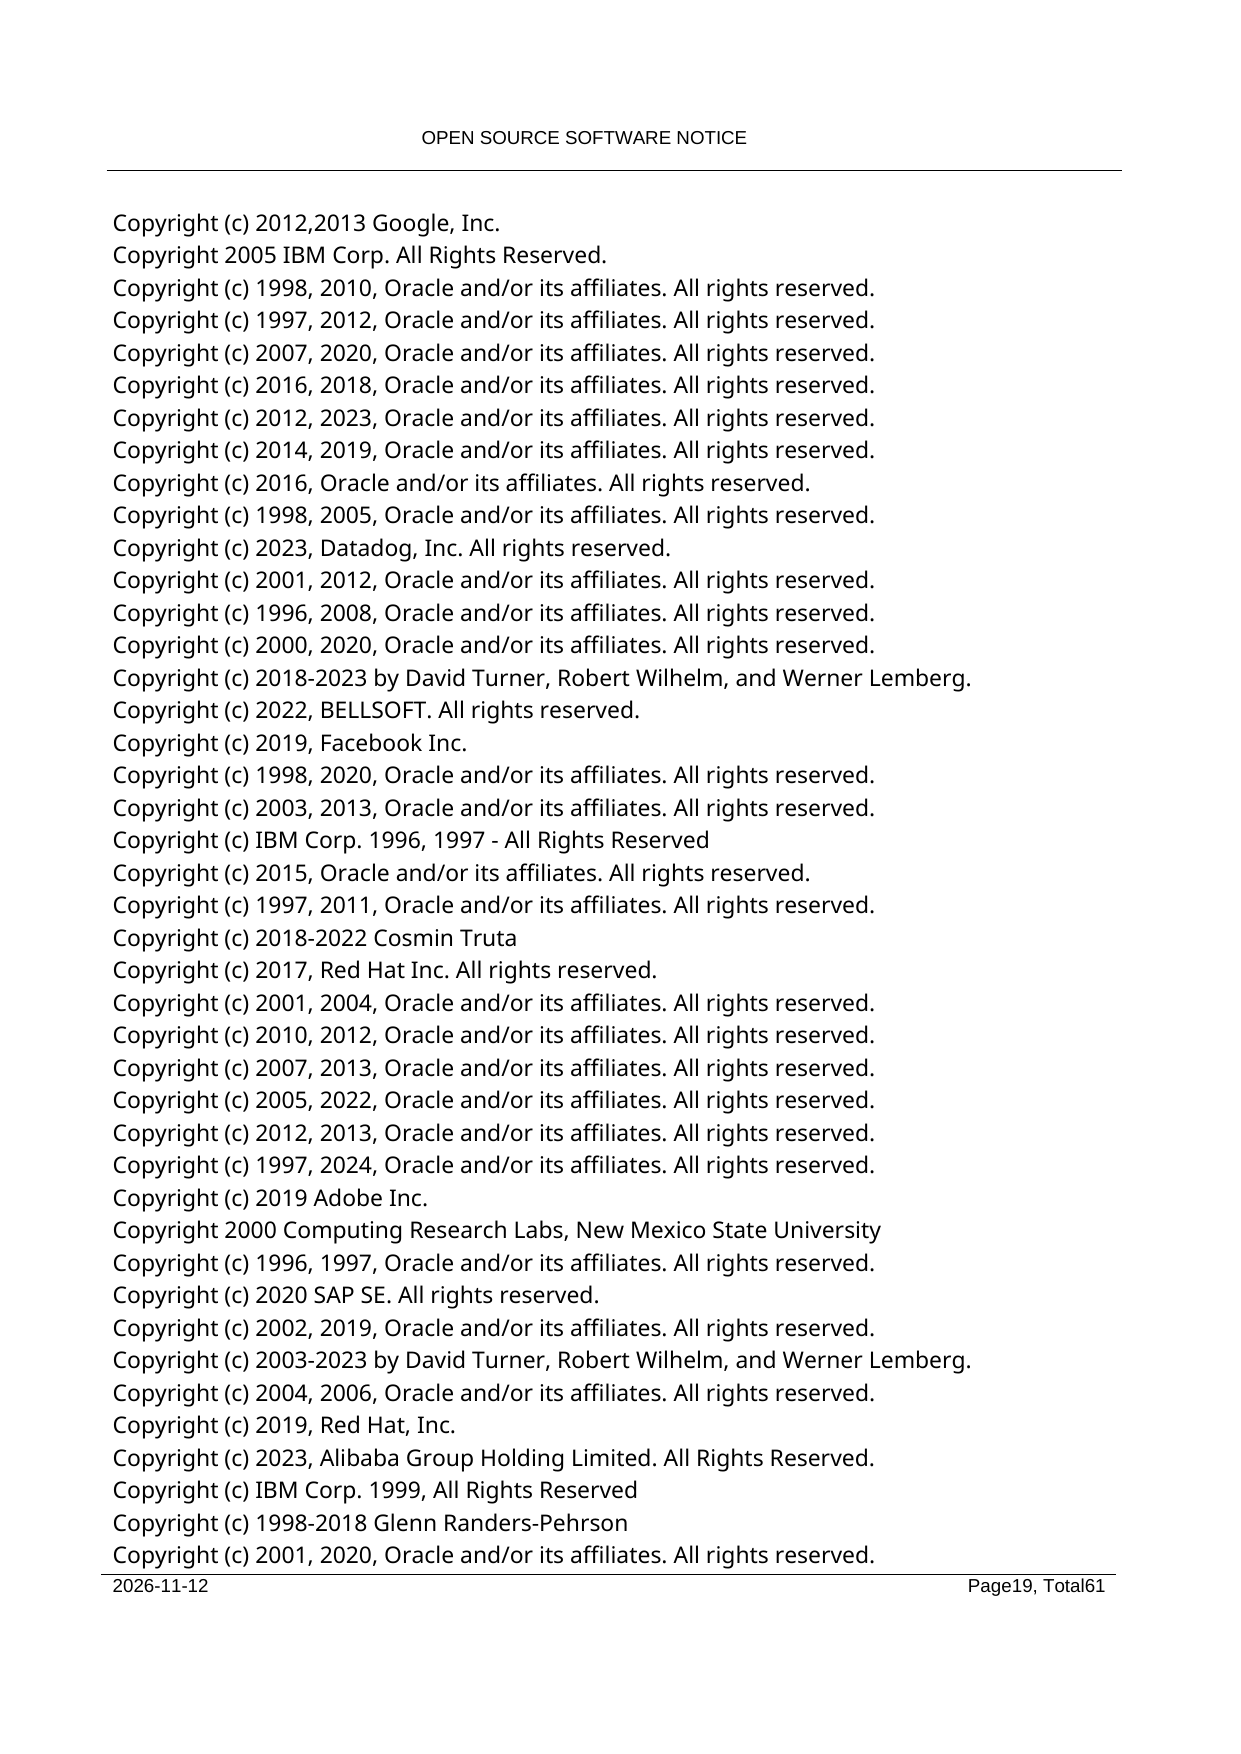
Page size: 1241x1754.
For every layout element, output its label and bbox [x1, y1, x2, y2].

text [112, 206, 1128, 1571]
